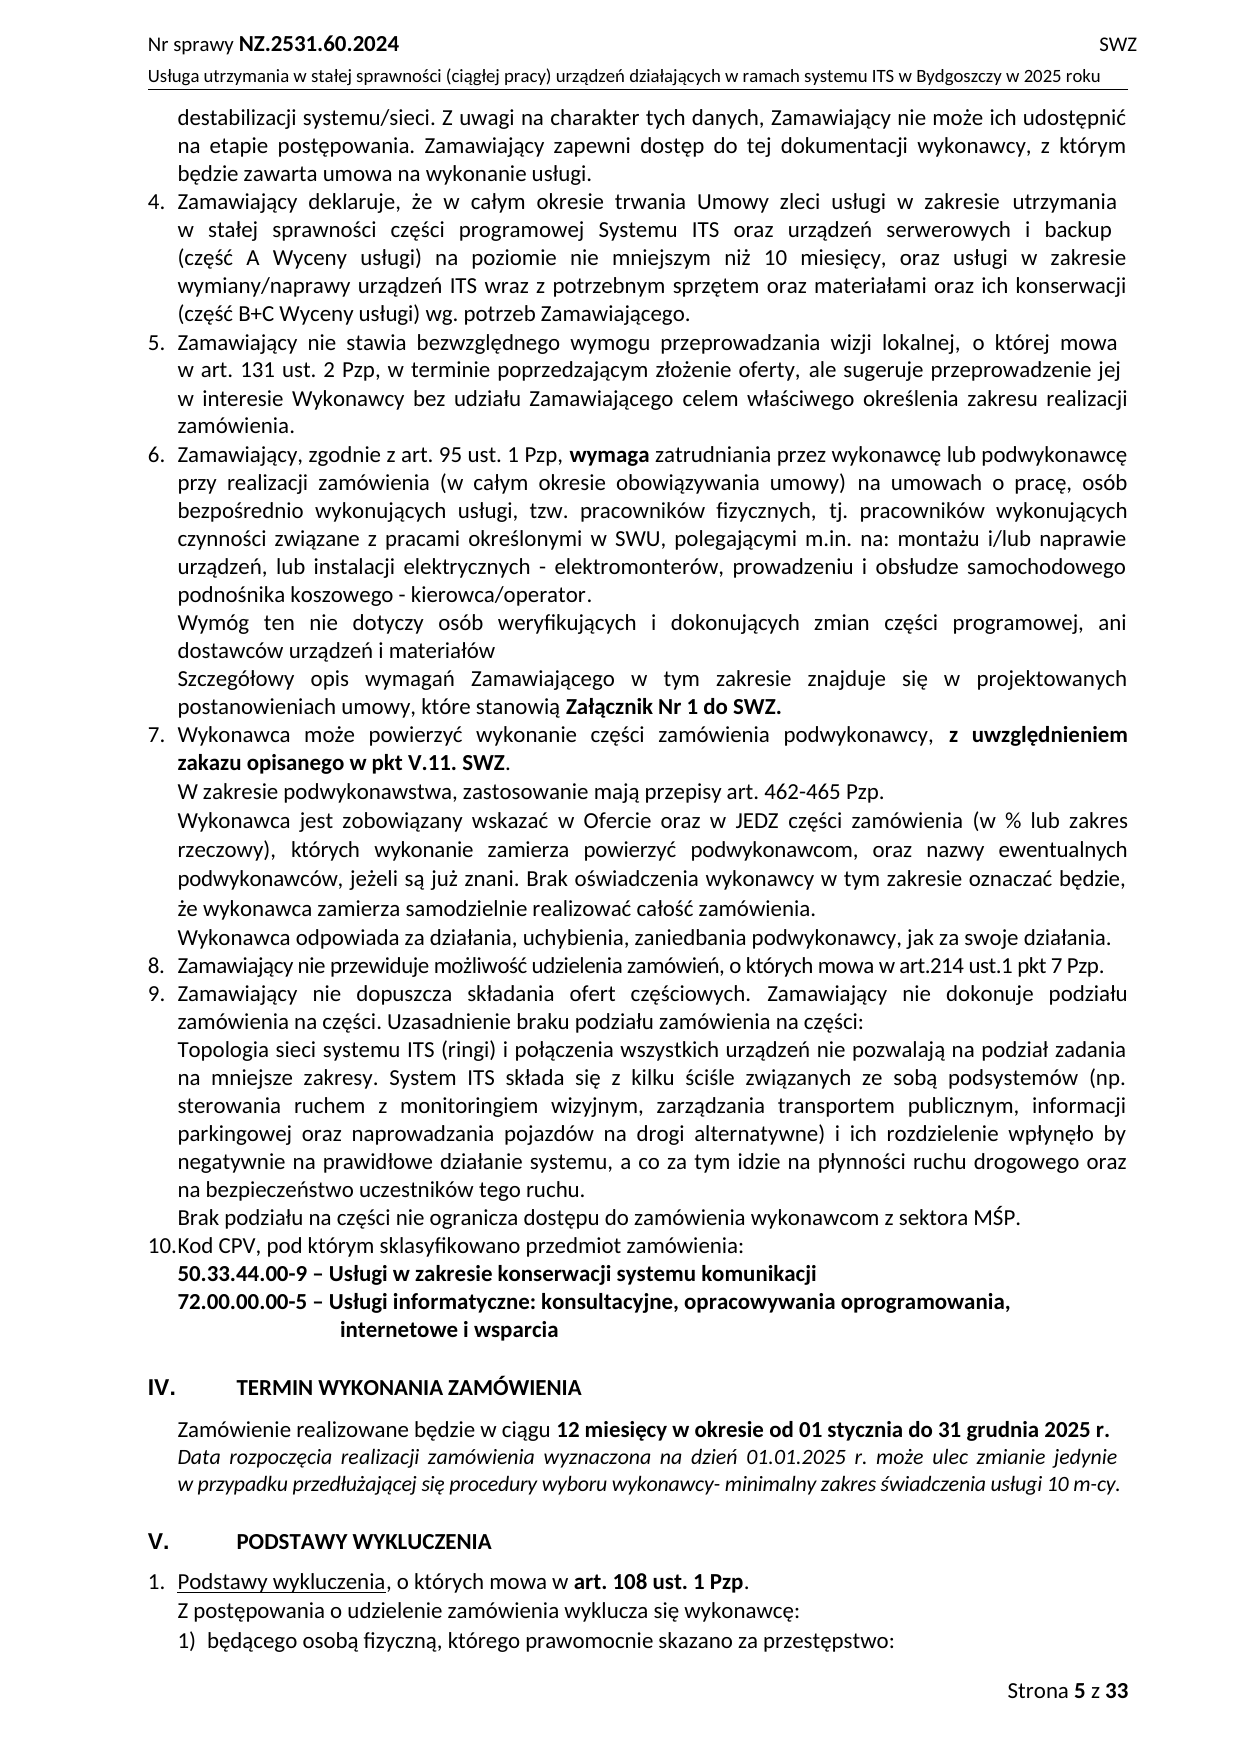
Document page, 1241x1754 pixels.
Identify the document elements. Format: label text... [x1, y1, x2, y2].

list Kod CPV, pod którym sklasyfikowano przedmiot zamówienia: [148, 1231, 1128, 1259]
text Topologia sieci systemu ITS (ringi) i połączenia wszystkich urządzeń nie pozwalają na podział zadania na mniejsze zakresy. System ITS składa się z kilku ściśle związanych ze sobą podsystemów (np. sterowania ruchem z monitoringiem wizyjnym, zarządzania transportem publicznym, informacji parkingowej oraz naprowadzania pojazdów na drogi alternatywne) i ich rozdzielenie wpłynęło by negatywnie na prawidłowe działanie systemu, a co za tym idzie na płynności ruchu drogowego oraz na bezpieczeństwo uczestników tego ruchu. [177, 1035, 1128, 1203]
list Zamawiający nie dopuszcza składania ofert częściowych. Zamawiający nie dokonuje podziału zamówienia na części. Uzasadnienie braku podziału zamówienia na części: [148, 979, 1128, 1035]
list Wykonawca może powierzyć wykonanie części zamówienia podwykonawcy, z uwzględnieniem zakazu opisanego w pkt V.11. SWZ. [148, 720, 1128, 776]
text W zakresie podwykonawstwa, zastosowanie mają przepisy art. 462-465 Pzp. [177, 776, 1128, 805]
text Wykonawca jest zobowiązany wskazać w Ofercie oraz w JEDZ części zamówienia (w % lub zakres rzeczowy), których wykonanie zamierza powierzyć podwykonawcom, oraz nazwy ewentualnych podwykonawców, jeżeli są już znani. Brak oświadczenia wykonawcy w tym zakresie oznaczać będzie, że wykonawca zamierza samodzielnie realizować całość zamówienia. [177, 805, 1128, 922]
text 72.00.00.00-5 – Usługi informatyczne: konsultacyjne, opracowywania oprogramowania, internetowe i wsparcia [177, 1287, 1128, 1343]
list będącego osobą fizyczną, którego prawomocnie skazano za przestępstwo: [177, 1624, 1128, 1654]
list Zamawiający nie przewiduje możliwość udzielenia zamówień, o których mowa w art.214 ust.1 pkt 7 Pzp. [148, 951, 1128, 979]
text Z postępowania o udzielenie zamówienia wyklucza się wykonawcę: [177, 1595, 1128, 1624]
list Zamawiający deklaruje, że w całym okresie trwania Umowy zleci usługi w zakresie utrzymania w stałej sprawności części programowej Systemu ITS oraz urządzeń serwerowych i backup (część A Wyceny usługi) na poziomie nie mniejszym niż 10 miesięcy, oraz usługi w zakresie wymiany/naprawy urządzeń ITS wraz z potrzebnym sprzętem oraz materiałami oraz ich konserwacji (część B+C Wyceny usługi) wg. potrzeb Zamawiającego. [148, 187, 1128, 328]
subtitle PODSTAWY WYKLUCZENIA [148, 1526, 1127, 1555]
list Szczegółowy opis wymagań Zamawiającego w tym zakresie znajduje się w projektowanych postanowieniach umowy, które stanowią Załącznik Nr 1 do SWZ. [177, 664, 1128, 720]
text 50.33.44.00-9 – Usługi w zakresie konserwacji systemu komunikacji [177, 1259, 1128, 1287]
list Zamawiający, zgodnie z art. 95 ust. 1 Pzp, wymaga zatrudniania przez wykonawcę lub podwykonawcę przy realizacji zamówienia (w całym okresie obowiązywania umowy) na umowach o pracę, osób bezpośrednio wykonujących usługi, tzw. pracowników fizycznych, tj. pracowników wykonujących czynności związane z pracami określonymi w SWU, polegającymi m.in. na: montażu i/lub naprawie urządzeń, lub instalacji elektrycznych - elektromonterów, prowadzeniu i obsłudze samochodowego podnośnika koszowego - kierowca/operator. [148, 440, 1128, 608]
text Brak podziału na części nie ogranicza dostępu do zamówienia wykonawcom z sektora MŚP. [177, 1203, 1128, 1231]
text Data rozpoczęcia realizacji zamówienia wyznaczona na dzień 01.01.2025 r. może ulec zmianie jedynie w przypadku przedłużającej się procedury wyboru wykonawcy- minimalny zakres świadczenia usługi 10 m-cy. [177, 1443, 1128, 1497]
list Zamawiający nie stawia bezwzględnego wymogu przeprowadzania wizji lokalnej, o której mowa w art. 131 ust. 2 Pzp, w terminie poprzedzającym złożenie oferty, ale sugeruje przeprowadzenie jej w interesie Wykonawcy bez udziału Zamawiającego celem właściwego określenia zakresu realizacji zamówienia. [148, 328, 1128, 440]
list Podstawy wykluczenia, o których mowa w art. 108 ust. 1 Pzp. [148, 1567, 1128, 1595]
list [148, 103, 1128, 187]
text Wykonawca odpowiada za działania, uchybienia, zaniedbania podwykonawcy, jak za swoje działania. [177, 922, 1128, 951]
text Zamówienie realizowane będzie w ciągu 12 miesięcy w okresie od 01 stycznia do 31 grudnia 2025 r. [177, 1414, 1128, 1443]
text Wymóg ten nie dotyczy osób weryfikujących i dokonujących zmian części programowej, ani dostawców urządzeń i materiałów [177, 608, 1128, 664]
subtitle TERMIN WYKONANIA ZAMÓWIENIA [148, 1372, 1127, 1402]
